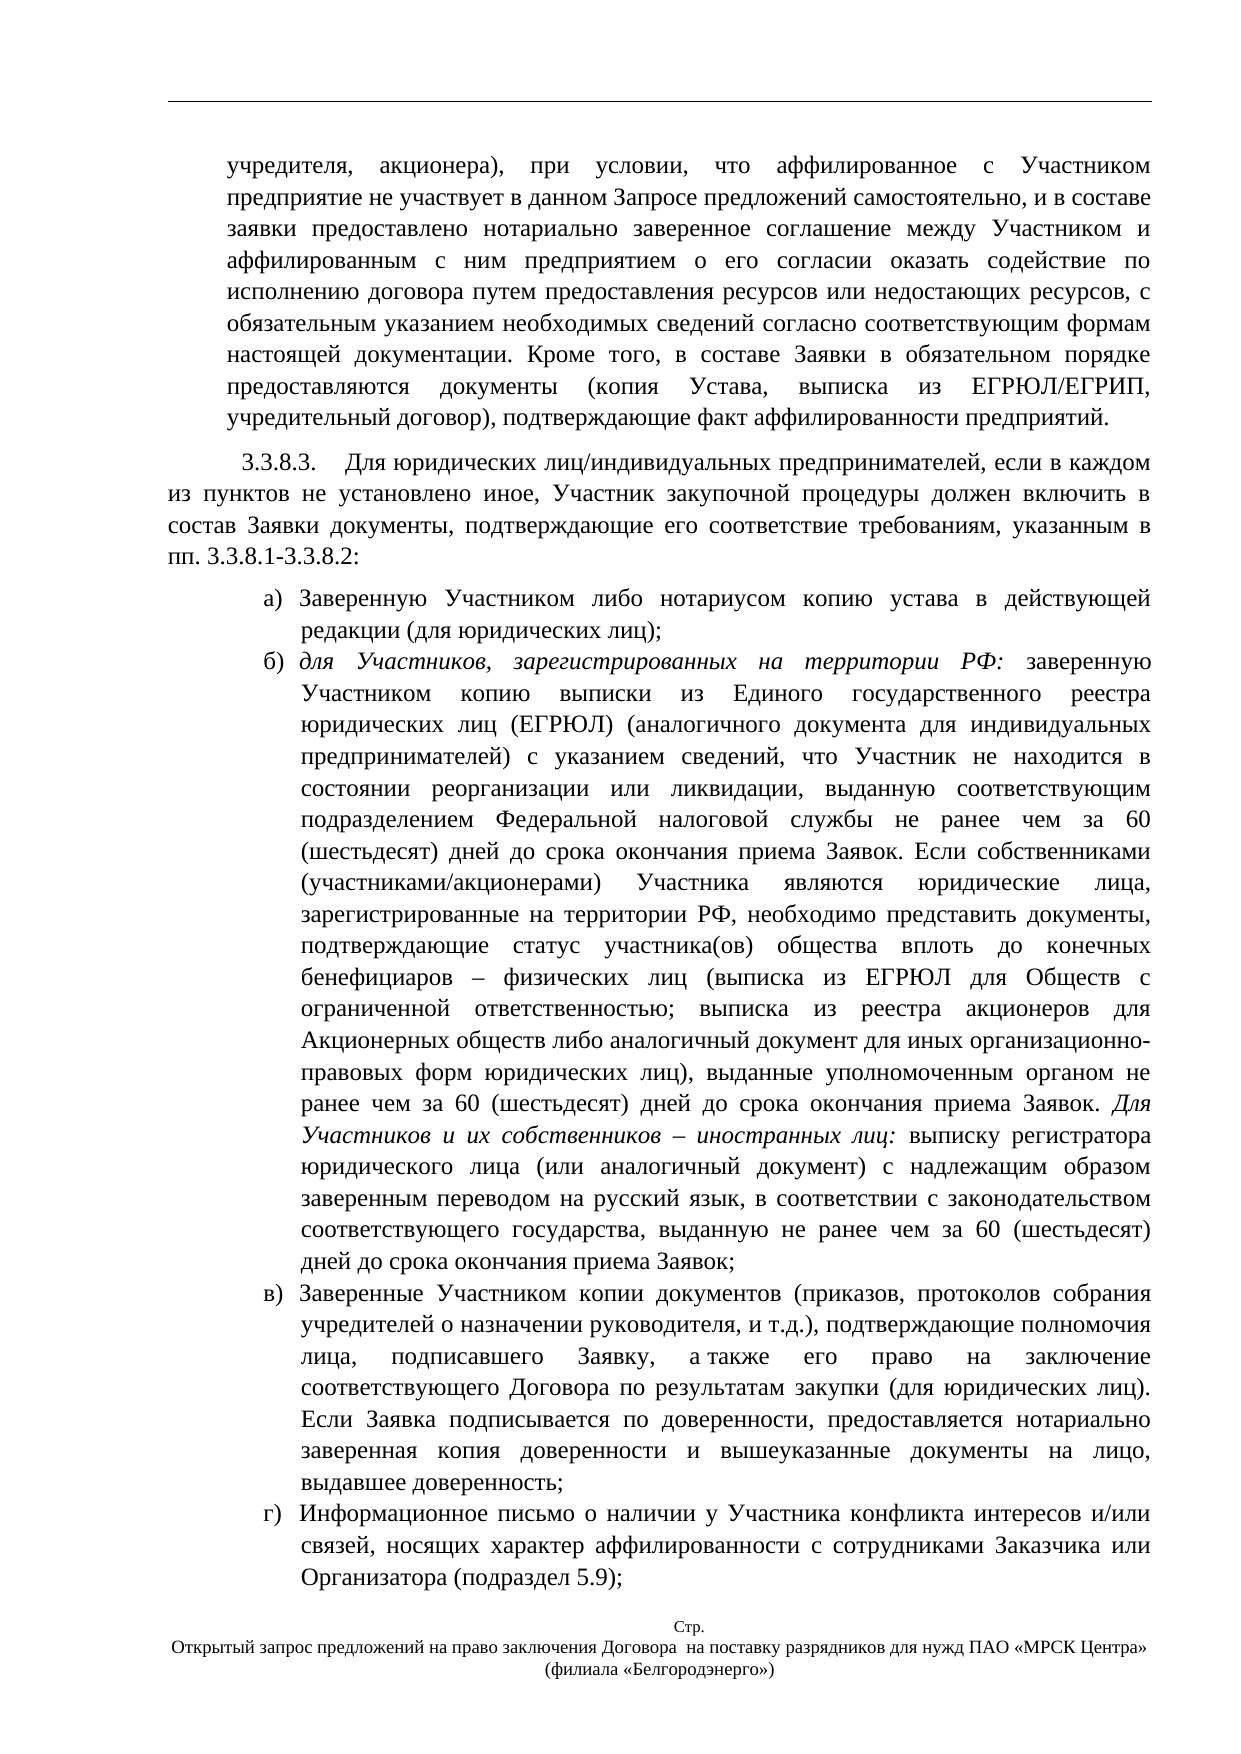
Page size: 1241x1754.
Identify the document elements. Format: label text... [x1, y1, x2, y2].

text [227, 150, 1152, 431]
list для Участников, зарегистрированных на территории РФ: заверенную Участником копию выписки из Единого государственного реестра юридических лиц (ЕГРЮЛ) (аналогичного документа для индивидуальных предпринимателей) с указанием сведений, что Участник не находится в состоянии реорганизации или ликвидации, выданную соответствующим подразделением Федеральной налоговой службы не ранее чем за 60 (шестьдесят) дней до срока окончания приема Заявок. Если собственниками (участниками/акционерами) Участника являются юридические лица, зарегистрированные на территории РФ, необходимо представить документы, подтверждающие статус участника(ов) общества вплоть до конечных бенефициаров – физических лиц (выписка из ЕГРЮЛ для Обществ с ограниченной ответственностью; выписка из реестра акционеров для Акционерных обществ либо аналогичный документ для иных организационно-правовых форм юридических лиц), выданные уполномоченным органом не ранее чем за 60 (шестьдесят) дней до срока окончания приема Заявок. Для Участников и их собственников – иностранных лиц: выписку регистратора юридического лица (или аналогичный документ) с надлежащим образом заверенным переводом на русский язык, в соответствии с законодательством соответствующего государства, выданную не ранее чем за 60 (шестьдесят) дней до срока окончания приема Заявок; [263, 646, 1152, 1275]
list Заверенную Участником либо нотариусом копию устава в действующей редакции (для юридических лиц); [263, 583, 1152, 643]
list Заверенные Участником копии документов (приказов, протоколов собрания учредителей о назначении руководителя, и т.д.), подтверждающие полномочия лица, подписавшего Заявку, а также его право на заключение соответствующего Договора по результатам закупки (для юридических лиц). Если Заявка подписывается по доверенности, предоставляется нотариально заверенная копия доверенности и вышеуказанные документы на лицо, выдавшее доверенность; [263, 1278, 1152, 1496]
